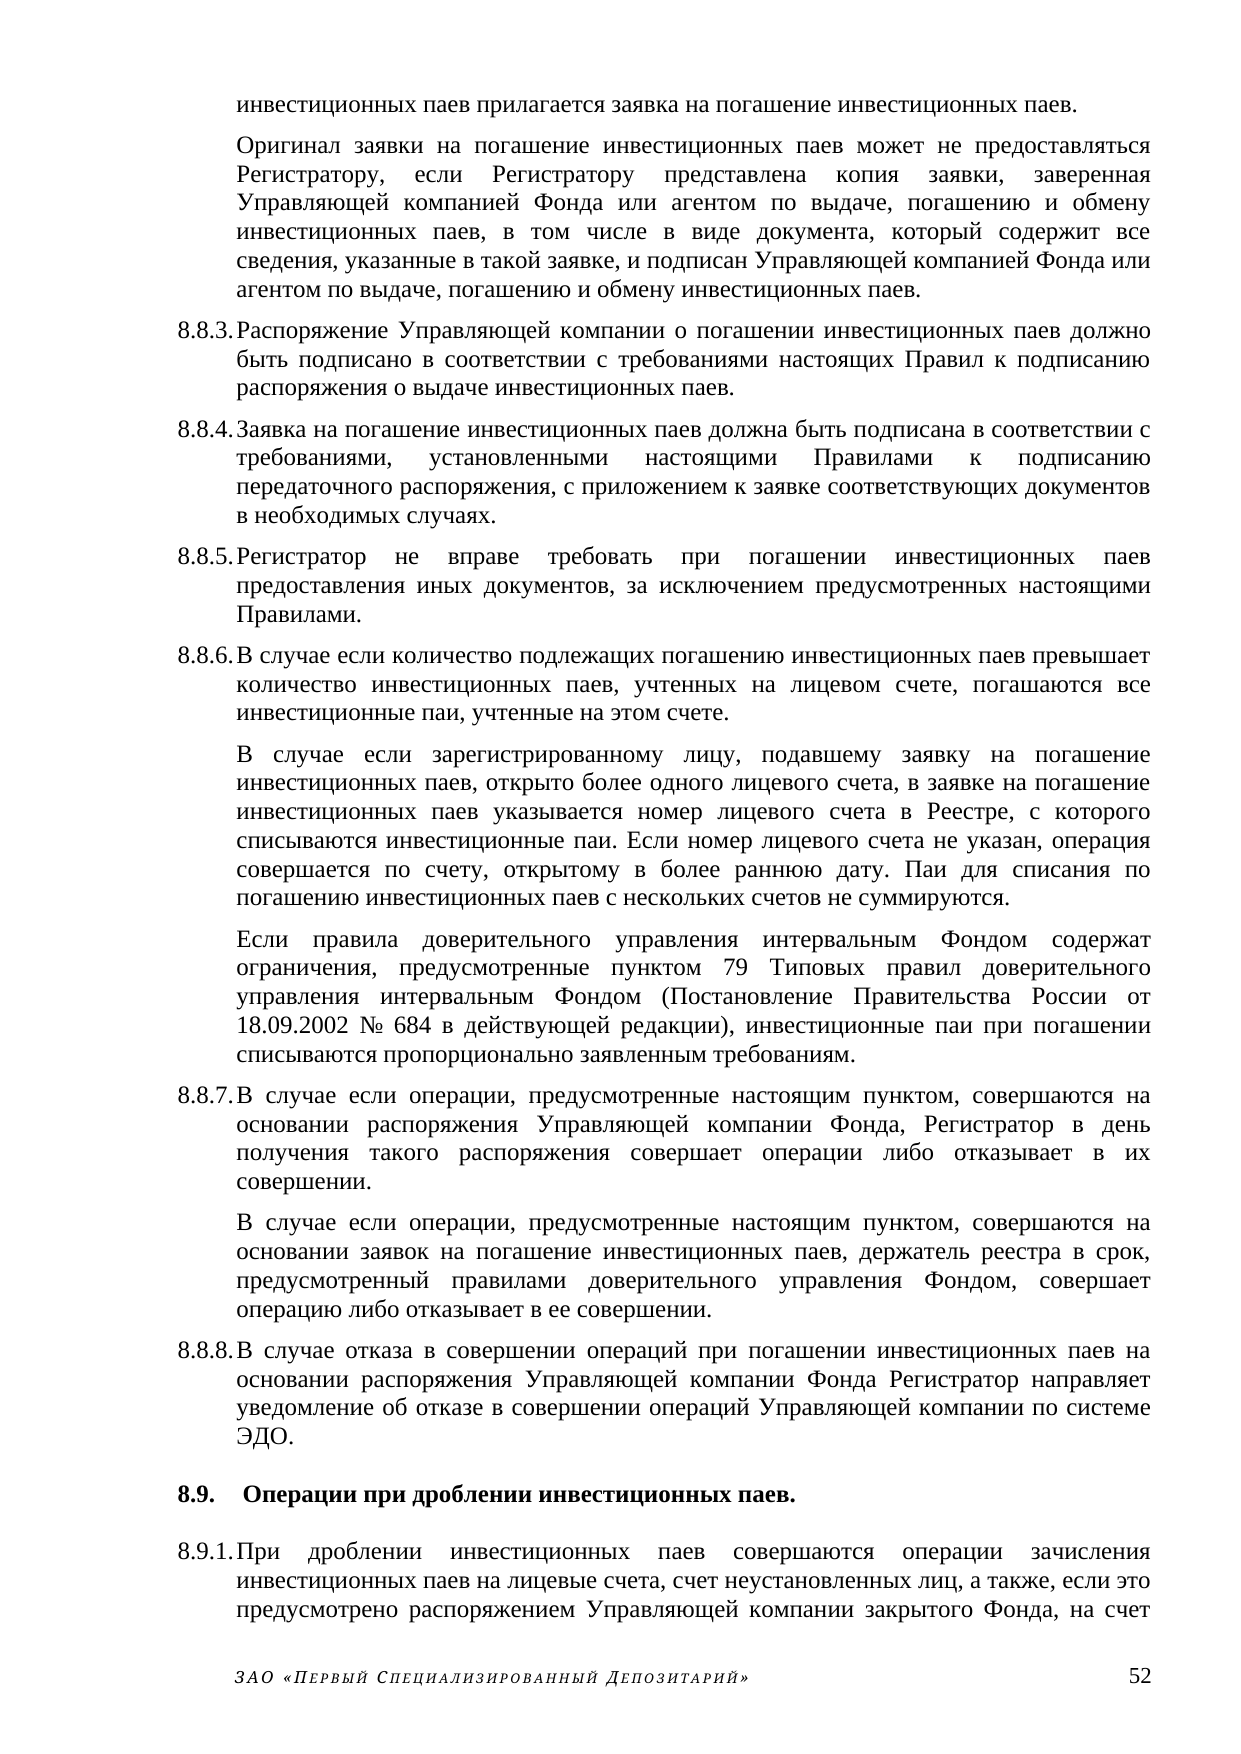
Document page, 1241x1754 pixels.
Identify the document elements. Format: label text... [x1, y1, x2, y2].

list В случае если количество подлежащих погашению инвестиционных паев превышает количество инвестиционных паев, учтенных на лицевом счете, погашаются все инвестиционные паи, учтенные на этом счете. [177, 640, 1152, 726]
text Если правила доверительного управления интервальным Фондом содержат ограничения, предусмотренные пунктом 79 Типовых правил доверительного управления интервальным Фондом (Постановление Правительства России от 18.09.2002 № 684 в действующей редакции), инвестиционные паи при погашении списываются пропорционально заявленным требованиям. [236, 924, 1152, 1067]
list В случае если операции, предусмотренные настоящим пунктом, совершаются на основании распоряжения Управляющей компании Фонда, Регистратор в день получения такого распоряжения совершает операции либо отказывает в их совершении. [177, 1080, 1152, 1195]
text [236, 89, 1152, 117]
text В случае если операции, предусмотренные настоящим пунктом, совершаются на основании заявок на погашение инвестиционных паев, держатель реестра в срок, предусмотренный правилами доверительного управления Фондом, совершает операцию либо отказывает в ее совершении. [236, 1207, 1152, 1322]
list Операции при дроблении инвестиционных паев. [177, 1479, 1152, 1507]
list Заявка на погашение инвестиционных паев должна быть подписана в соответствии с требованиями, установленными настоящими Правилами к подписанию передаточного распоряжения, с приложением к заявке соответствующих документов в необходимых случаях. [177, 414, 1152, 529]
list В случае отказа в совершении операций при погашении инвестиционных паев на основании распоряжения Управляющей компании Фонда Регистратор направляет уведомление об отказе в совершении операций Управляющей компании по системе ЭДО. [177, 1335, 1152, 1450]
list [177, 1536, 1152, 1622]
text Оригинал заявки на погашение инвестиционных паев может не предоставляться Регистратору, если Регистратору представлена копия заявки, заверенная Управляющей компанией Фонда или агентом по выдаче, погашению и обмену инвестиционных паев, в том числе в виде документа, который содержит все сведения, указанные в такой заявке, и подписан Управляющей компанией Фонда или агентом по выдаче, погашению и обмену инвестиционных паев. [236, 130, 1152, 302]
list Распоряжение Управляющей компании о погашении инвестиционных паев должно быть подписано в соответствии с требованиями настоящих Правил к подписанию распоряжения о выдаче инвестиционных паев. [177, 315, 1152, 401]
list Регистратор не вправе требовать при погашении инвестиционных паев предоставления иных документов, за исключением предусмотренных настоящими Правилами. [177, 541, 1152, 627]
text В случае если зарегистрированному лицу, подавшему заявку на погашение инвестиционных паев, открыто более одного лицевого счета, в заявке на погашение инвестиционных паев указывается номер лицевого счета в Реестре, с которого списываются инвестиционные паи. Если номер лицевого счета не указан, операция совершается по счету, открытому в более раннюю дату. Паи для списания по погашению инвестиционных паев с нескольких счетов не суммируются. [236, 739, 1152, 911]
